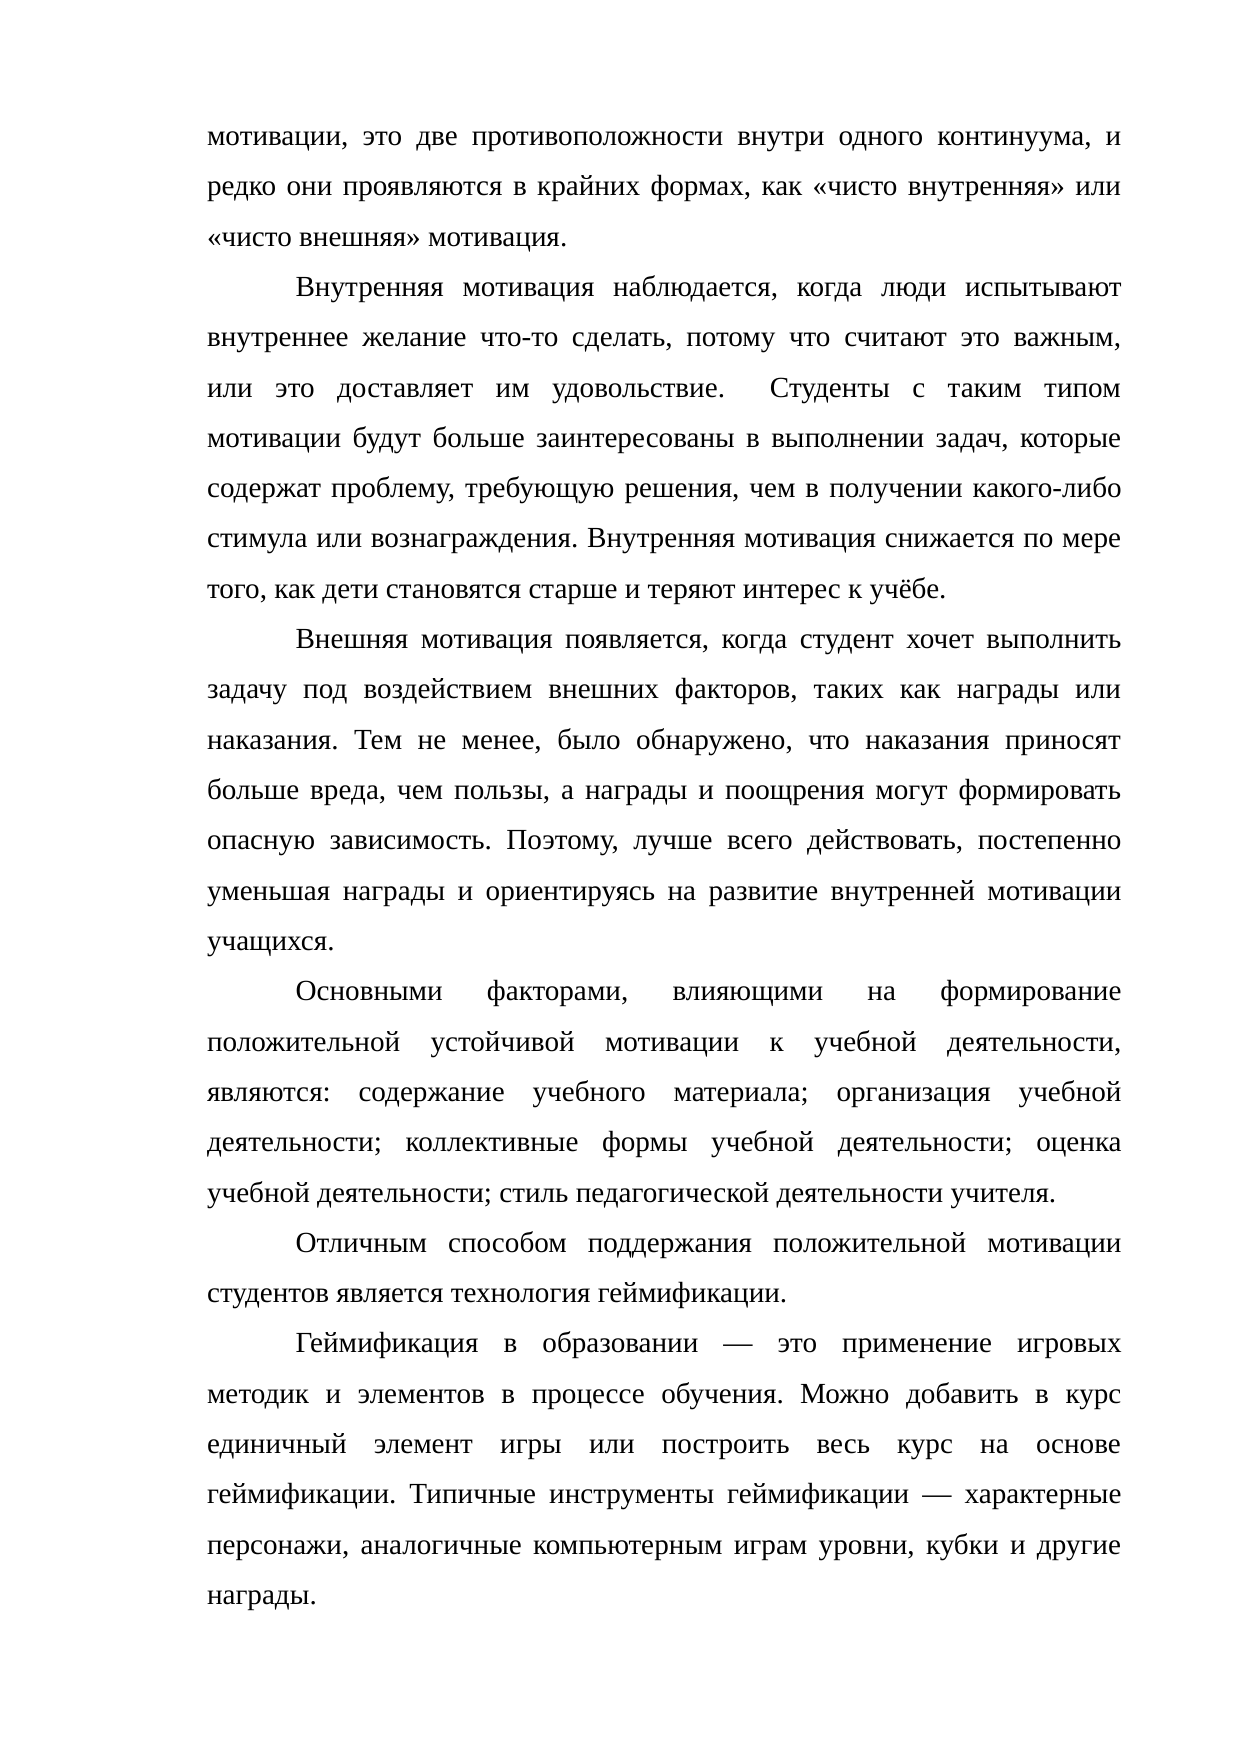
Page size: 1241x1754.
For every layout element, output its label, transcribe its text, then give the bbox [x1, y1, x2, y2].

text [207, 118, 1122, 252]
text Геймификация в образовании — это применение игровых методик и элементов в процессе обучения. Можно добавить в курс единичный элемент игры или построить весь курс на основе геймификации. Типичные инструменты геймификации — характерные персонажи, аналогичные компьютерным играм уровни, кубки и другие награды. [207, 1326, 1122, 1611]
text Отличным способом поддержания положительной мотивации студентов является технология геймификации. [207, 1225, 1122, 1309]
text Основными факторами, влияющими на формирование положительной устойчивой мотивации к учебной деятельности, являются: содержание учебного материала; организация учебной деятельности; коллективные формы учебной деятельности; оценка учебной деятельности; стиль педагогической деятельности учителя. [207, 973, 1122, 1208]
text Внутренняя мотивация наблюдается, когда люди испытывают внутреннее желание что-то сделать, потому что считают это важным, или это доставляет им удовольствие. Студенты с таким типом мотивации будут больше заинтересованы в выполнении задач, которые содержат проблему, требующую решения, чем в получении какого-либо стимула или вознаграждения. Внутренняя мотивация снижается по мере того, как дети становятся старше и теряют интерес к учёбе. [207, 269, 1122, 604]
text Внешняя мотивация появляется, когда студент хочет выполнить задачу под воздействием внешних факторов, таких как награды или наказания. Тем не менее, было обнаружено, что наказания приносят больше вреда, чем пользы, а награды и поощрения могут формировать опасную зависимость. Поэтому, лучше всего действовать, постепенно уменьшая награды и ориентируясь на развитие внутренней мотивации учащихся. [207, 621, 1122, 957]
